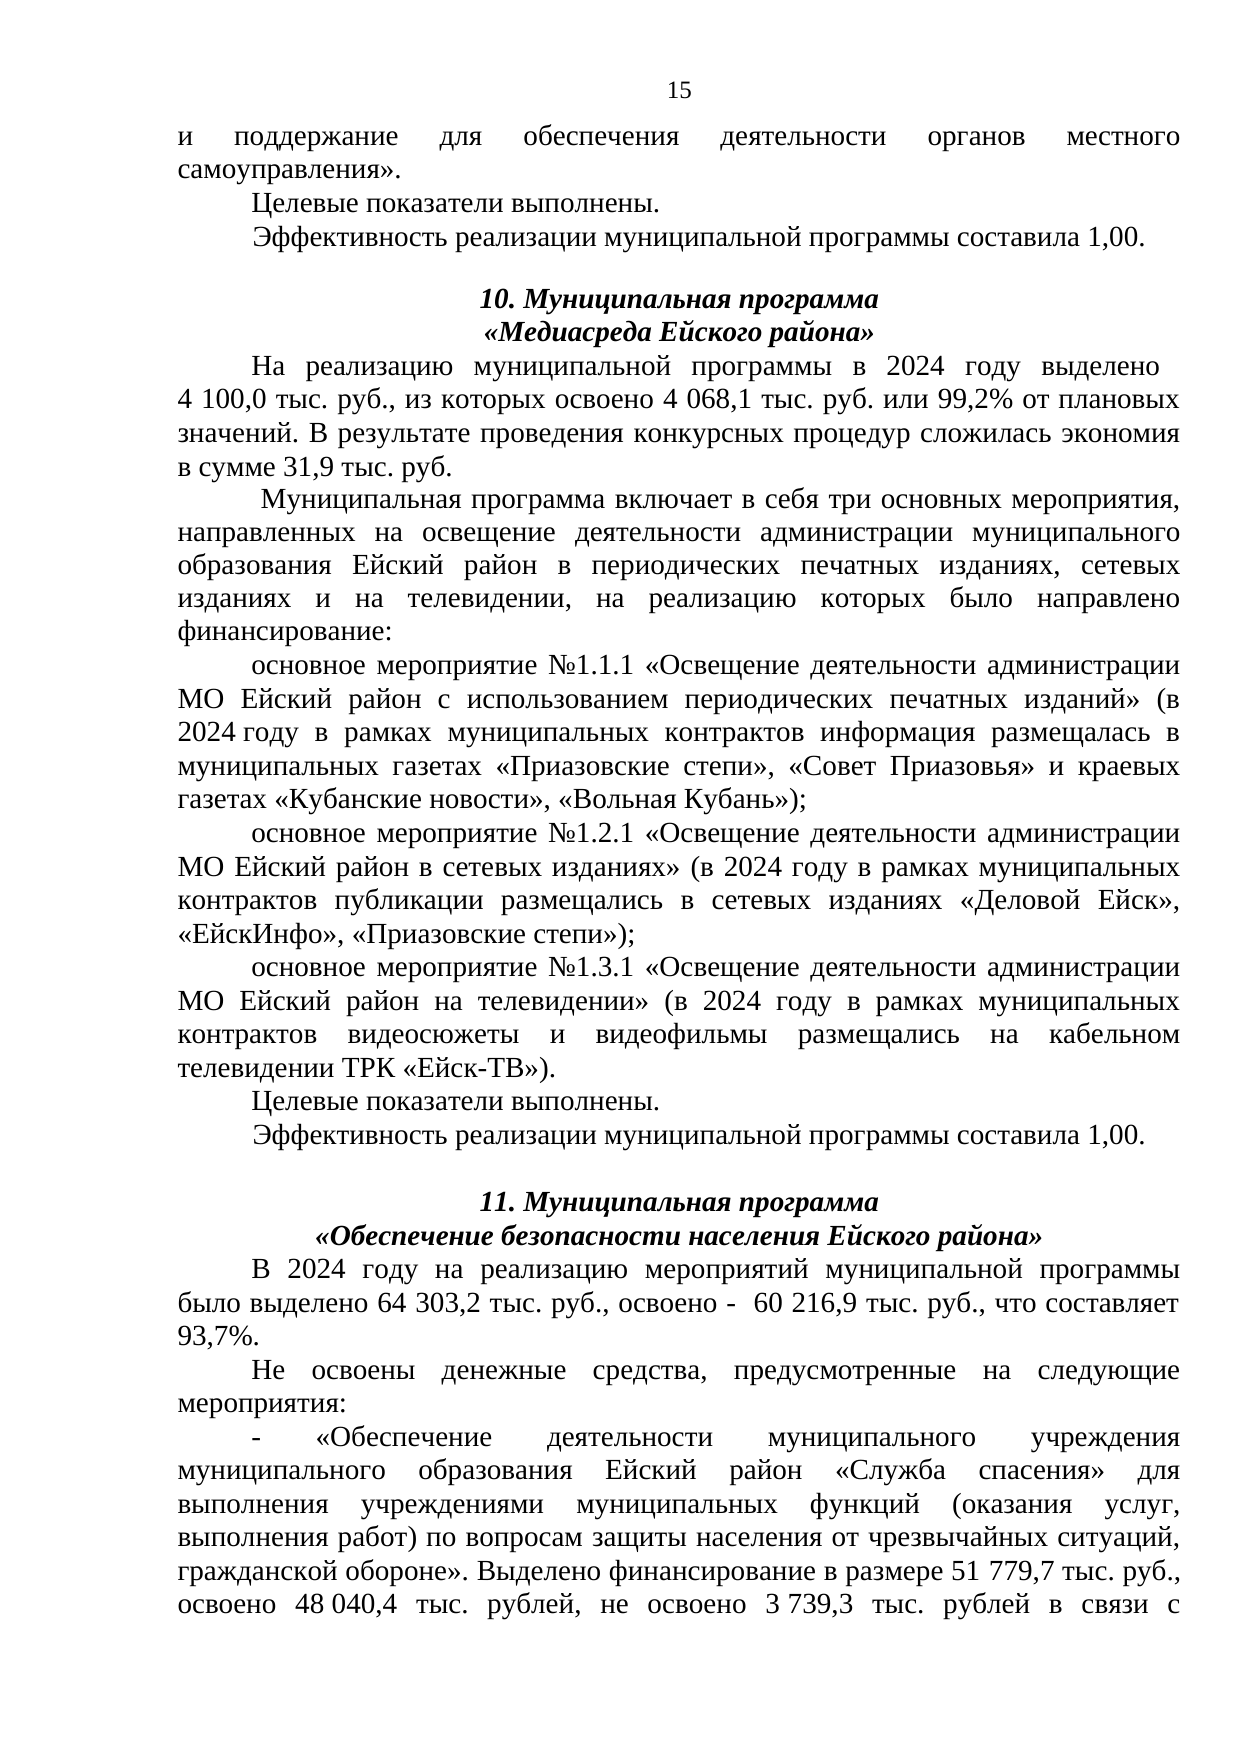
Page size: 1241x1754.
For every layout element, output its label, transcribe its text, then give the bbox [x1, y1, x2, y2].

text Целевые показатели выполнены. [177, 185, 1181, 219]
text 10. Муниципальная программа [177, 281, 1181, 314]
text «Обеспечение безопасности населения Ейского района» [177, 1218, 1181, 1251]
text Целевые показатели выполнены. [177, 1083, 1181, 1117]
text 11. Муниципальная программа [177, 1184, 1181, 1218]
text В 2024 году на реализацию мероприятий муниципальной программы было выделено 64 303,2 тыс. руб., освоено - 60 216,9 тыс. руб., что составляет 93,7%. [177, 1251, 1181, 1352]
text Эффективность реализации муниципальной программы составила 1,00. [177, 1117, 1181, 1151]
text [177, 1419, 1181, 1620]
text основное мероприятие №1.1.1 «Освещение деятельности администрации МО Ейский район с использованием периодических печатных изданий» (в 2024 году в рамках муниципальных контрактов информация размещалась в муниципальных газетах «Приазовские степи», «Совет Приазовья» и краевых газетах «Кубанские новости», «Вольная Кубань»); [177, 647, 1181, 815]
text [177, 118, 1181, 185]
text Муниципальная программа включает в себя три основных мероприятия, направленных на освещение деятельности администрации муниципального образования Ейский район в периодических печатных изданиях, сетевых изданиях и на телевидении, на реализацию которых было направлено финансирование: [177, 482, 1181, 647]
text Не освоены денежные средства, предусмотренные на следующие мероприятия: [177, 1352, 1181, 1419]
text основное мероприятие №1.3.1 «Освещение деятельности администрации МО Ейский район на телевидении» (в 2024 году в рамках муниципальных контрактов видеосюжеты и видеофильмы размещались на кабельном телевидении ТРК «Ейск-ТВ»). [177, 949, 1181, 1083]
text На реализацию муниципальной программы в 2024 году выделено 4 100,0 тыс. руб., из которых освоено 4 068,1 тыс. руб. или 99,2% от плановых значений. В результате проведения конкурсных процедур сложилась экономия в сумме 31,9 тыс. руб. [177, 348, 1181, 482]
text основное мероприятие №1.2.1 «Освещение деятельности администрации МО Ейский район в сетевых изданиях» (в 2024 году в рамках муниципальных контрактов публикации размещались в сетевых изданиях «Деловой Ейск», «ЕйскИнфо», «Приазовские степи»); [177, 815, 1181, 949]
text «Медиасреда Ейского района» [177, 314, 1181, 348]
text Эффективность реализации муниципальной программы составила 1,00. [177, 219, 1181, 252]
